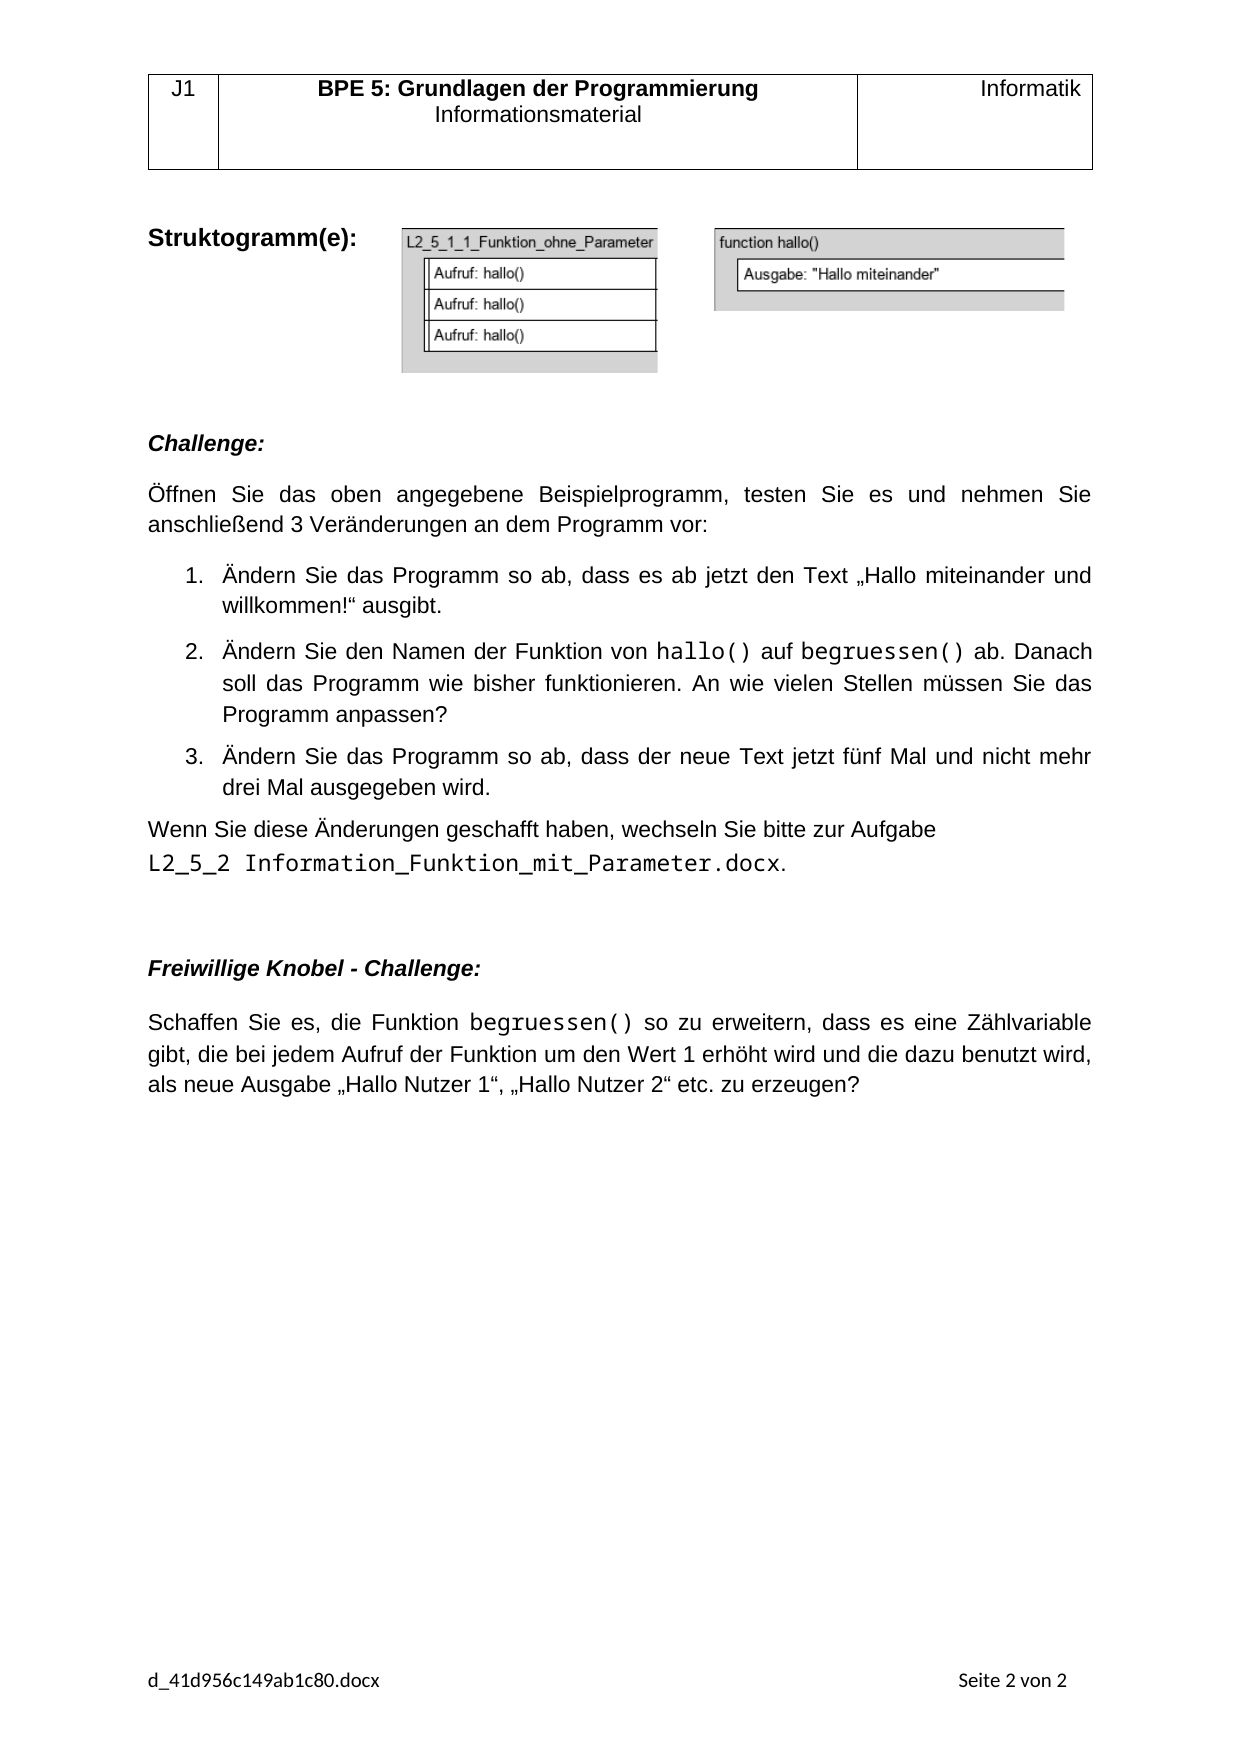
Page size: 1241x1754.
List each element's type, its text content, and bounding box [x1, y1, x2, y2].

text Challenge: [148, 430, 1092, 456]
text Öffnen Sie das oben angegebene Beispielprogramm, testen Sie es und nehmen Sie anschließend 3 Veränderungen an dem Programm vor: [148, 481, 1092, 538]
picture [714, 228, 1065, 311]
text Wenn Sie diese Änderungen geschafft haben, wechseln Sie bitte zur Aufgabe L2_5_2 Information_Funktion_mit_Parameter.docx. [148, 816, 1092, 878]
list Ändern Sie den Namen der Funktion von hallo() auf begruessen() ab. Danach soll das Programm wie bisher funktionieren. An wie vielen Stellen müssen Sie das Programm anpassen? [185, 635, 1092, 727]
text Struktogramm(e): [148, 223, 1092, 252]
text Freiwillige Knobel - Challenge: [148, 955, 1092, 981]
text Schaffen Sie es, die Funktion begruessen() so zu erweitern, dass es eine Zählvariable gibt, die bei jedem Aufruf der Funktion um den Wert 1 erhöht wird und die dazu benutzt wird, als neue Ausgabe „Hallo Nutzer 1“, „Hallo Nutzer 2“ etc. zu erzeugen? [148, 1006, 1092, 1098]
list Ändern Sie das Programm so ab, dass der neue Text jetzt fünf Mal und nicht mehr drei Mal ausgegeben wird. [185, 743, 1092, 800]
picture [401, 228, 658, 373]
list Ändern Sie das Programm so ab, dass es ab jetzt den Text „Hallo miteinander und willkommen!“ ausgibt. [185, 562, 1092, 619]
